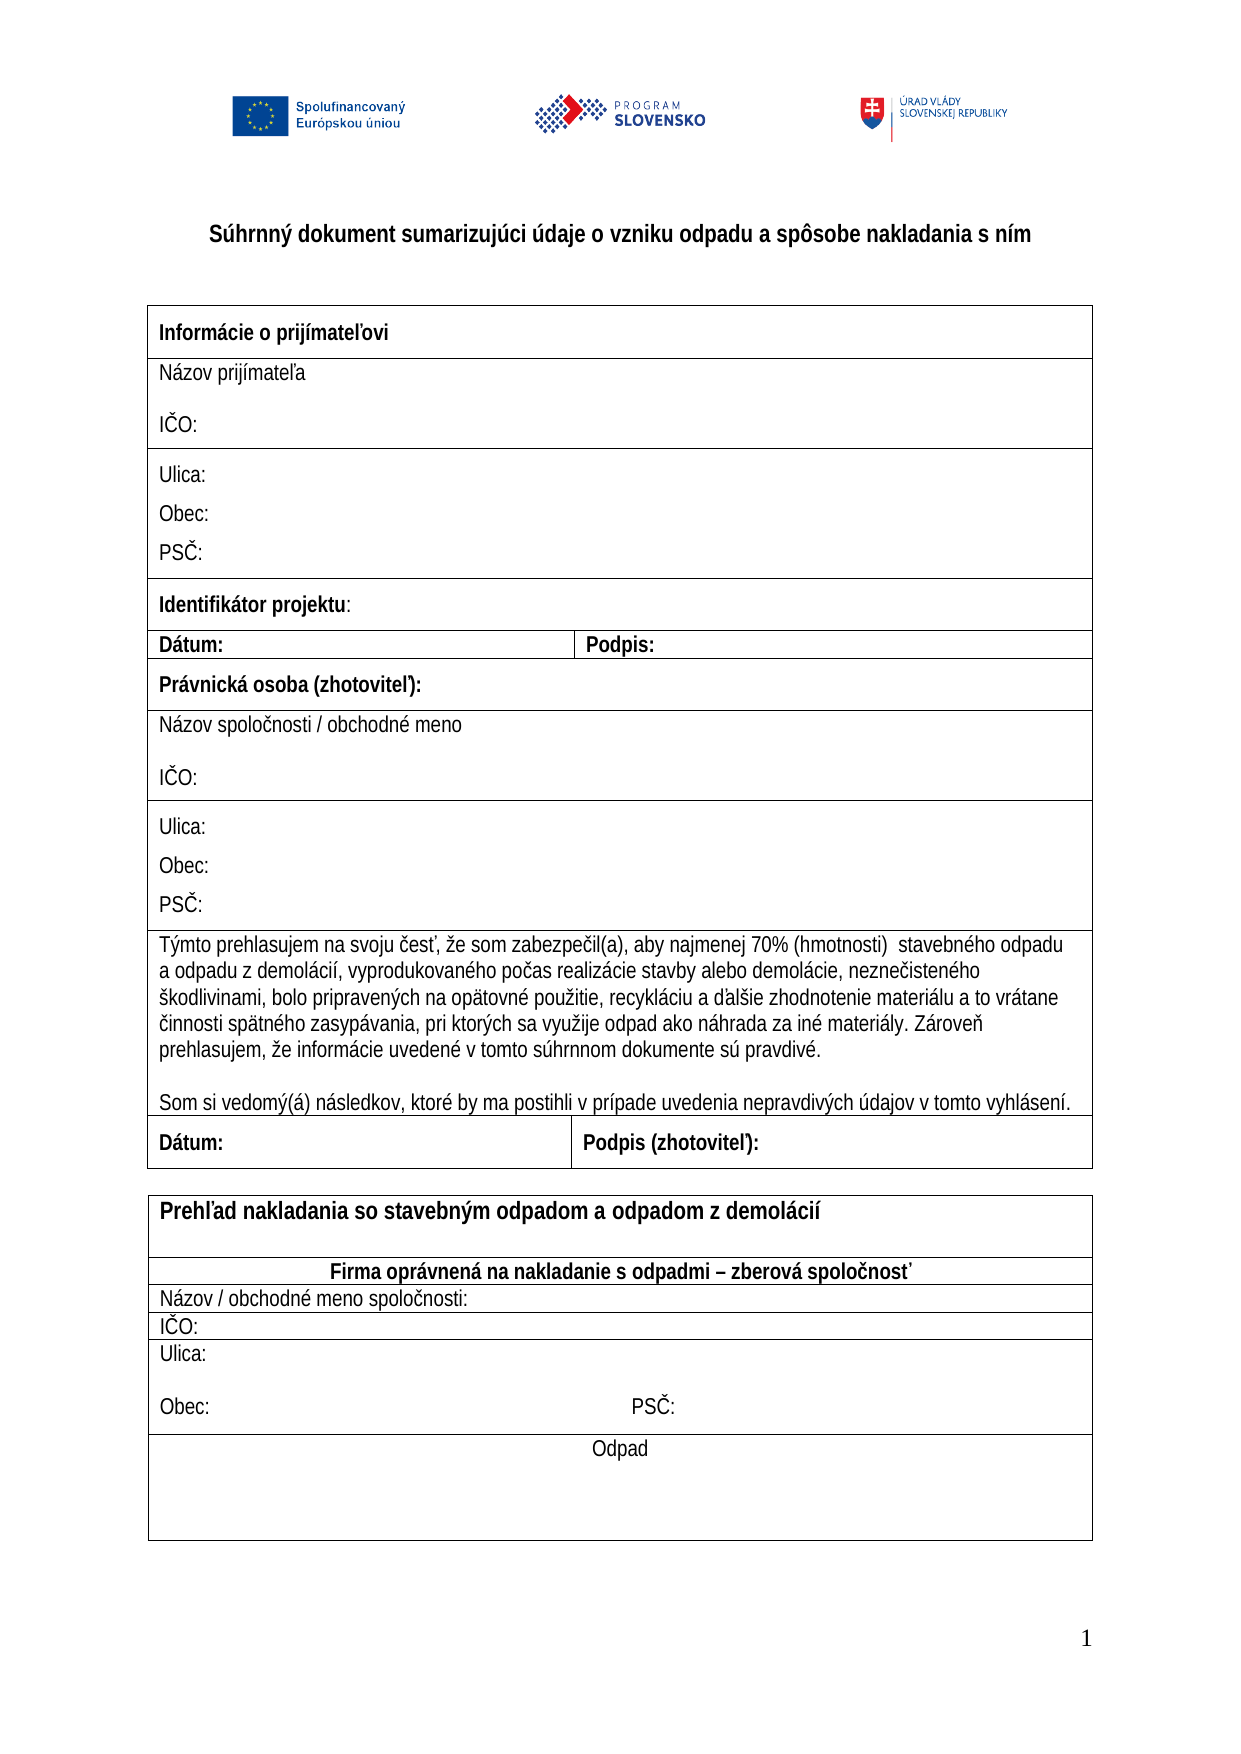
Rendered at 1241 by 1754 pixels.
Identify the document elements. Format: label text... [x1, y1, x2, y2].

picture [147, 44, 1093, 162]
table_cell Právnická osoba (zhotoviteľ): [148, 659, 1092, 710]
table_cell Dátum: [148, 1116, 571, 1168]
table_cell Názov prijímateľa IČO: [148, 359, 1092, 447]
table_cell Obec: [149, 1393, 620, 1433]
table_header Prehľad nakladania so stavebným odpadom a odpadom z demolácií [149, 1196, 1092, 1257]
table_cell Ulica: Obec: PSČ: [148, 449, 1092, 578]
table_cell Firma oprávnená na nakladanie s odpadmi – zberová spoločnosť [149, 1258, 1092, 1284]
table_cell Identifikátor projektu: [148, 579, 1092, 630]
table_cell Názov / obchodné meno spoločnosti: [149, 1285, 1092, 1312]
table_cell Ulica: Obec: PSČ: [148, 801, 1092, 930]
table_cell Odpad [149, 1435, 1092, 1540]
table_cell PSČ: [620, 1393, 1092, 1433]
table_cell IČO: [149, 1313, 1092, 1339]
table_cell Názov spoločnosti / obchodné meno IČO: [148, 711, 1092, 800]
table_cell Podpis (zhotoviteľ): [572, 1116, 1092, 1168]
table_cell Dátum: [148, 631, 574, 657]
table_cell Ulica: [149, 1340, 1092, 1393]
table_cell Podpis: [575, 631, 1092, 657]
table_header Informácie o prijímateľovi [148, 306, 1092, 357]
text Súhrnný dokument sumarizujúci údaje o vzniku odpadu a spôsobe nakladania s ním [148, 219, 1092, 248]
table_cell Týmto prehlasujem na svoju česť, že som zabezpečil(a), aby najmenej 70% (hmotnosti) stavebného odpadu a odpadu z demolácií, vyprodukovaného počas realizácie stavby alebo demolácie, neznečisteného škodlivinami, bolo pripravených na opätovné použitie, recykláciu a ďalšie zhodnotenie materiálu a to vrátane činnosti spätného zasypávania, pri ktorých sa využije odpad ako náhrada za iné materiály. Zároveň prehlasujem, že informácie uvedené v tomto súhrnnom dokumente sú pravdivé. Som si vedomý(á) následkov, ktoré by ma postihli v prípade uvedenia nepravdivých údajov v tomto vyhlásení. [148, 931, 1092, 1115]
